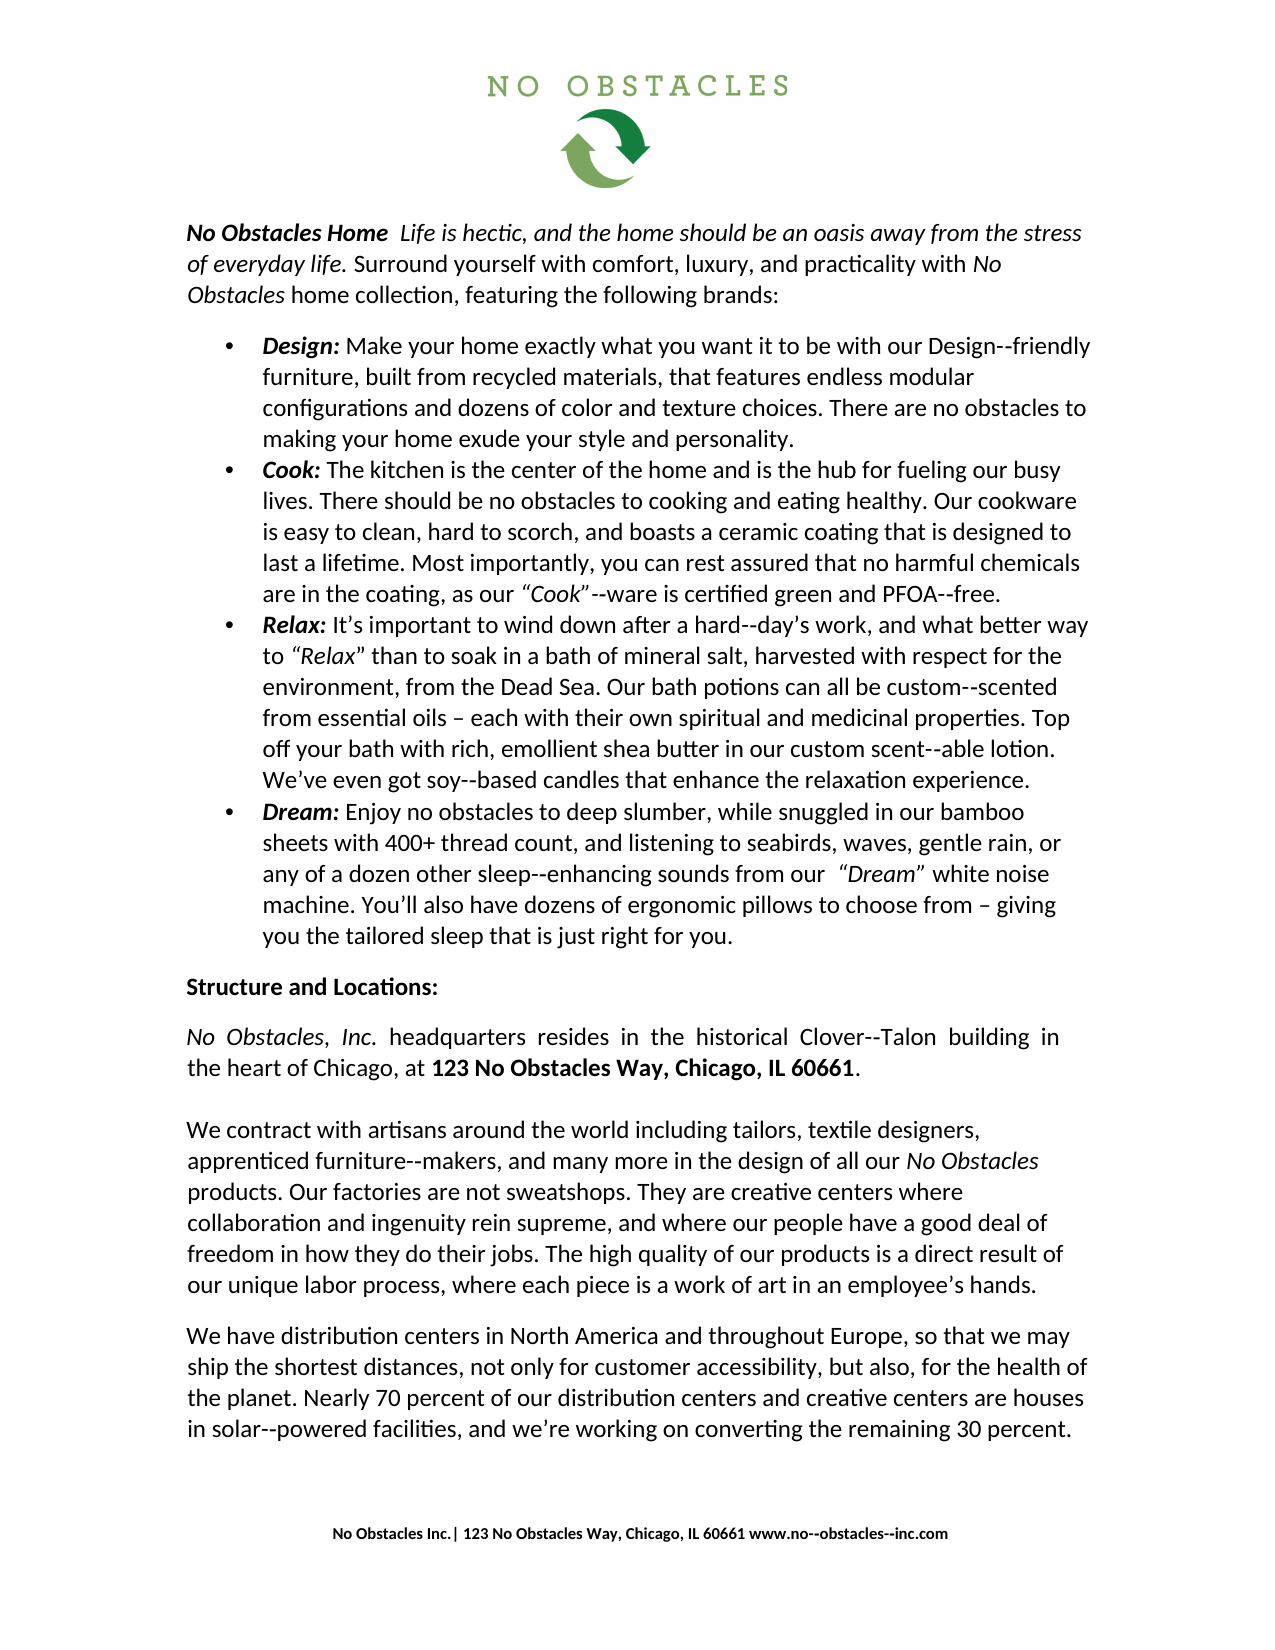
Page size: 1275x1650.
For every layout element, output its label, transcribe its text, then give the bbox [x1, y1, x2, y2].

text No Obstacles Home Life is hectic, and the home should be an oasis away from the stress of everyday life. Surround yourself with comfort, luxury, and practicality with No Obstacles home collection, featuring the following brands: [186, 217, 1095, 309]
text No Obstacles, Inc. headquarters resides in the historical Clover-­‐Talon building in the heart of Chicago, at 123 No Obstacles Way, Chicago, IL 60661. [186, 1021, 1095, 1083]
subtitle Structure and Locations: [186, 971, 1095, 1002]
picture [487, 75, 788, 188]
list Relax: It’s important to wind down after a hard-­‐day’s work, and what better way to “Relax” than to soak in a bath of mineral salt, harvested with respect for the environment, from the Dead Sea. Our bath potions can all be custom-­‐scented from essential oils – each with their own spiritual and medicinal properties. Top off your bath with rich, emollient shea butter in our custom scent-­‐able lotion. We’ve even got soy-­‐based candles that enhance the relaxation experience. [225, 609, 1095, 795]
list Cook: The kitchen is the center of the home and is the hub for fueling our busy lives. There should be no obstacles to cooking and eating healthy. Our cookware is easy to clean, hard to scorch, and boasts a ceramic coating that is designed to last a lifetime. Most importantly, you can rest assured that no harmful chemicals are in the coating, as our “Cook”-­‐ware is certified green and PFOA-­‐free. [225, 454, 1095, 609]
text We contract with artisans around the world including tailors, textile designers, apprenticed furniture-­‐makers, and many more in the design of all our No Obstacles products. Our factories are not sweatshops. They are creative centers where collaboration and ingenuity rein supreme, and where our people have a good deal of freedom in how they do their jobs. The high quality of our products is a direct result of our unique labor process, where each piece is a work of art in an employee’s hands. [186, 1114, 1095, 1299]
list Design: Make your home exactly what you want it to be with our Design-­‐friendly furniture, built from recycled materials, that features endless modular configurations and dozens of color and texture choices. There are no obstacles to making your home exude your style and personality. [225, 330, 1095, 454]
list Dream: Enjoy no obstacles to deep slumber, while snuggled in our bamboo sheets with 400+ thread count, and listening to seabirds, waves, gentle rain, or any of a dozen other sleep-­‐enhancing sounds from our “Dream” white noise machine. You’ll also have dozens of ergonomic pillows to choose from – giving you the tailored sleep that is just right for you. [225, 796, 1095, 950]
